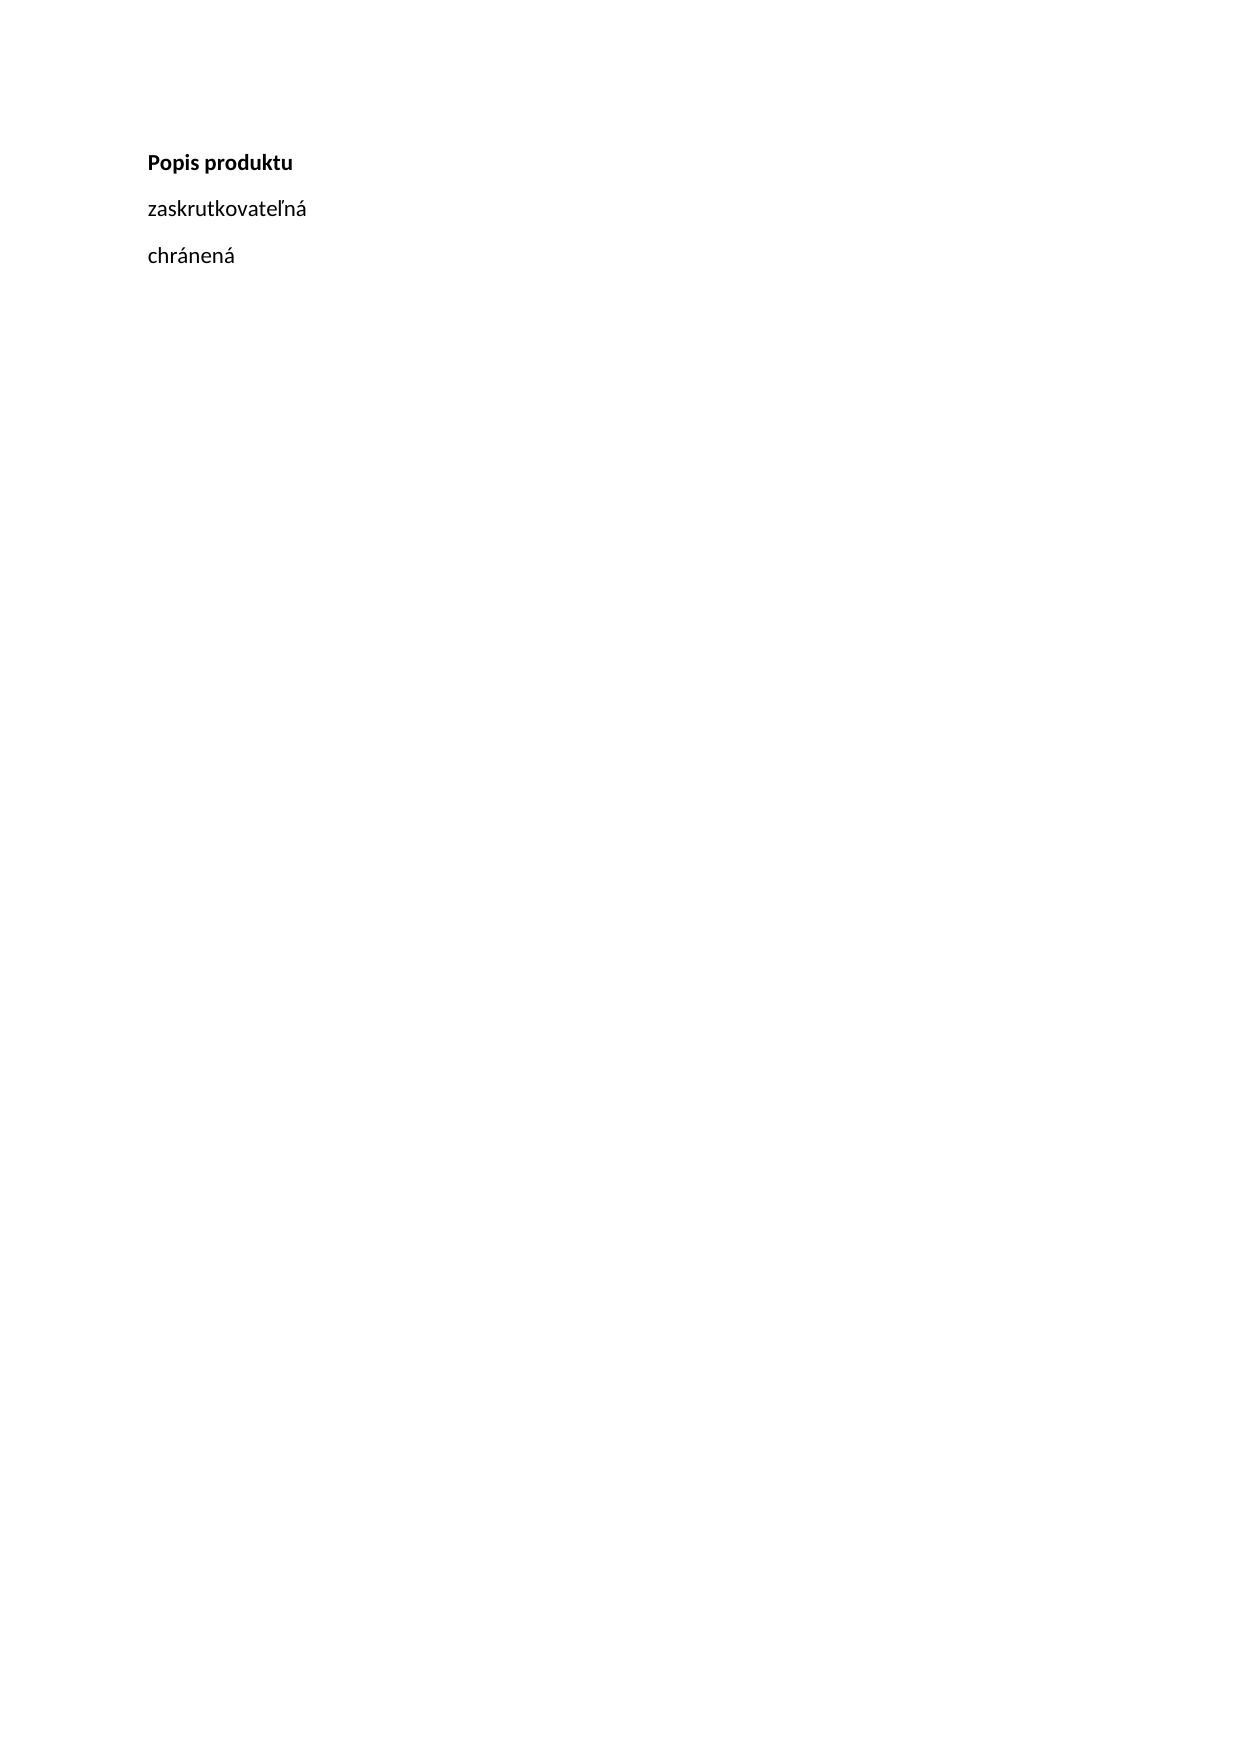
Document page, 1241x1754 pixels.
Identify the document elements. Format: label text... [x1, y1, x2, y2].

text chránená [148, 241, 1093, 269]
text zaskrutkovateľná [148, 194, 1093, 222]
text Popis produktu [148, 148, 1093, 176]
